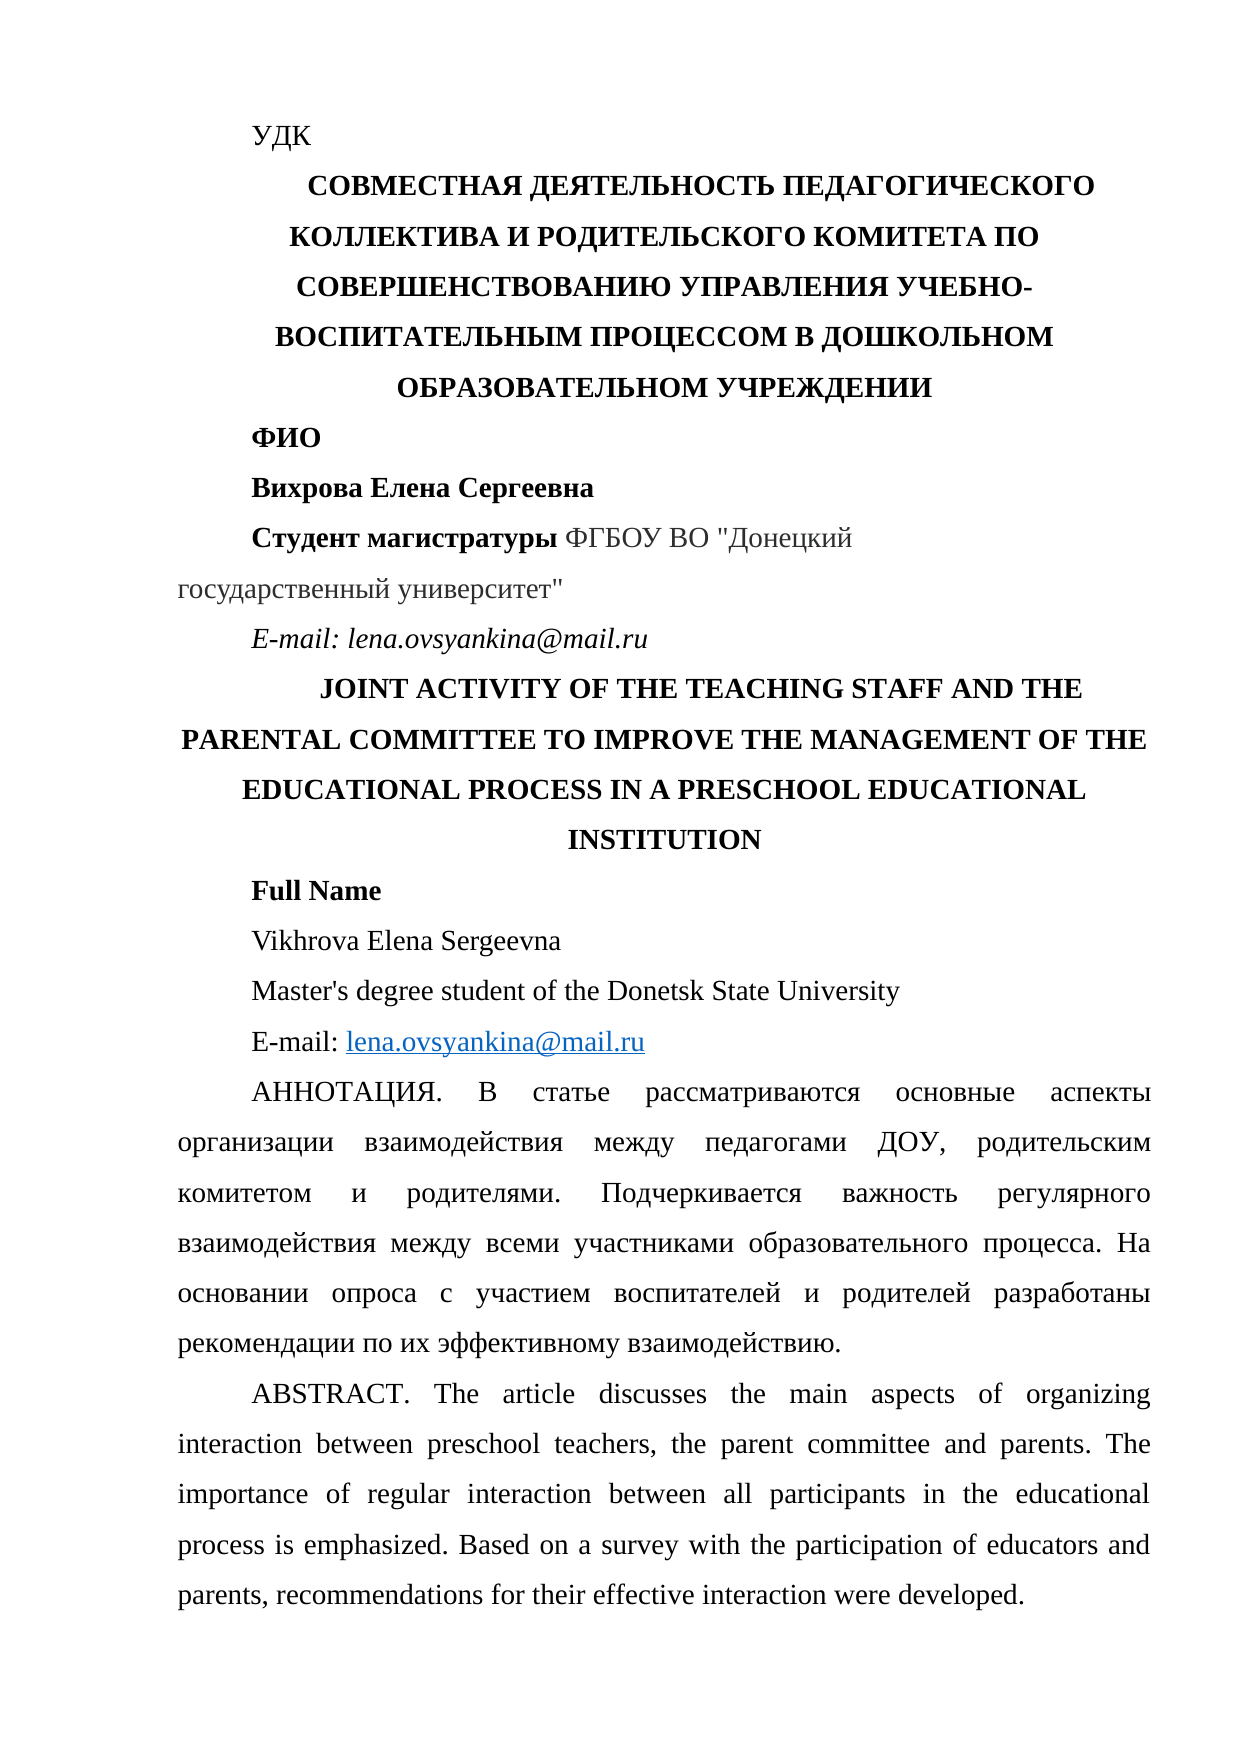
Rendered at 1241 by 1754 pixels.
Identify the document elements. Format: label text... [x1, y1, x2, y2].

text E-mail: lena.ovsyankina@mail.ru [177, 1024, 1152, 1057]
text Master's degree student of the Donetsk State University [177, 973, 1152, 1007]
text СОВМЕСТНАЯ ДЕЯТЕЛЬНОСТЬ ПЕДАГОГИЧЕСКОГО КОЛЛЕКТИВА И РОДИТЕЛЬСКОГО КОМИТЕТА ПО СОВЕРШЕНСТВОВАНИЮ УПРАВЛЕНИЯ УЧЕБНО-ВОСПИТАТЕЛЬНЫМ ПРОЦЕССОМ В ДОШКОЛЬНОМ ОБРАЗОВАТЕЛЬНОМ УЧРЕЖДЕНИИ [177, 168, 1152, 403]
text АННОТАЦИЯ. В статье рассматриваются основные аспекты организации взаимодействия между педагогами ДОУ, родительским комитетом и родителями. Подчеркивается важность регулярного взаимодействия между всеми участниками образовательного процесса. На основании опроса с участием воспитателей и родителей разработаны рекомендации по их эффективному взаимодействию. [177, 1074, 1152, 1359]
text E-mail: lena.ovsyankina@mail.ru [177, 621, 1152, 655]
text JOINT ACTIVITY OF THE TEACHING STAFF AND THE PARENTAL COMMITTEE TO IMPROVE THE MANAGEMENT OF THE EDUCATIONAL PROCESS IN A PRESCHOOL EDUCATIONAL INSTITUTION [177, 672, 1152, 856]
text Full Name [177, 873, 1152, 906]
text Vikhrova Elena Sergeevna [177, 923, 1152, 957]
text УДК [177, 118, 1152, 152]
text Вихрова Елена Сергеевна [177, 470, 1152, 504]
text ФИО [177, 420, 1152, 453]
text Студент магистратуры ФГБОУ ВО "Донецкий государственный университет" [177, 521, 1152, 604]
text ABSTRACT. The article discusses the main aspects of organizing interaction between preschool teachers, the parent committee and parents. The importance of regular interaction between all participants in the educational process is emphasized. Based on a survey with the participation of educators and parents, recommendations for their effective interaction were developed. [177, 1376, 1152, 1611]
